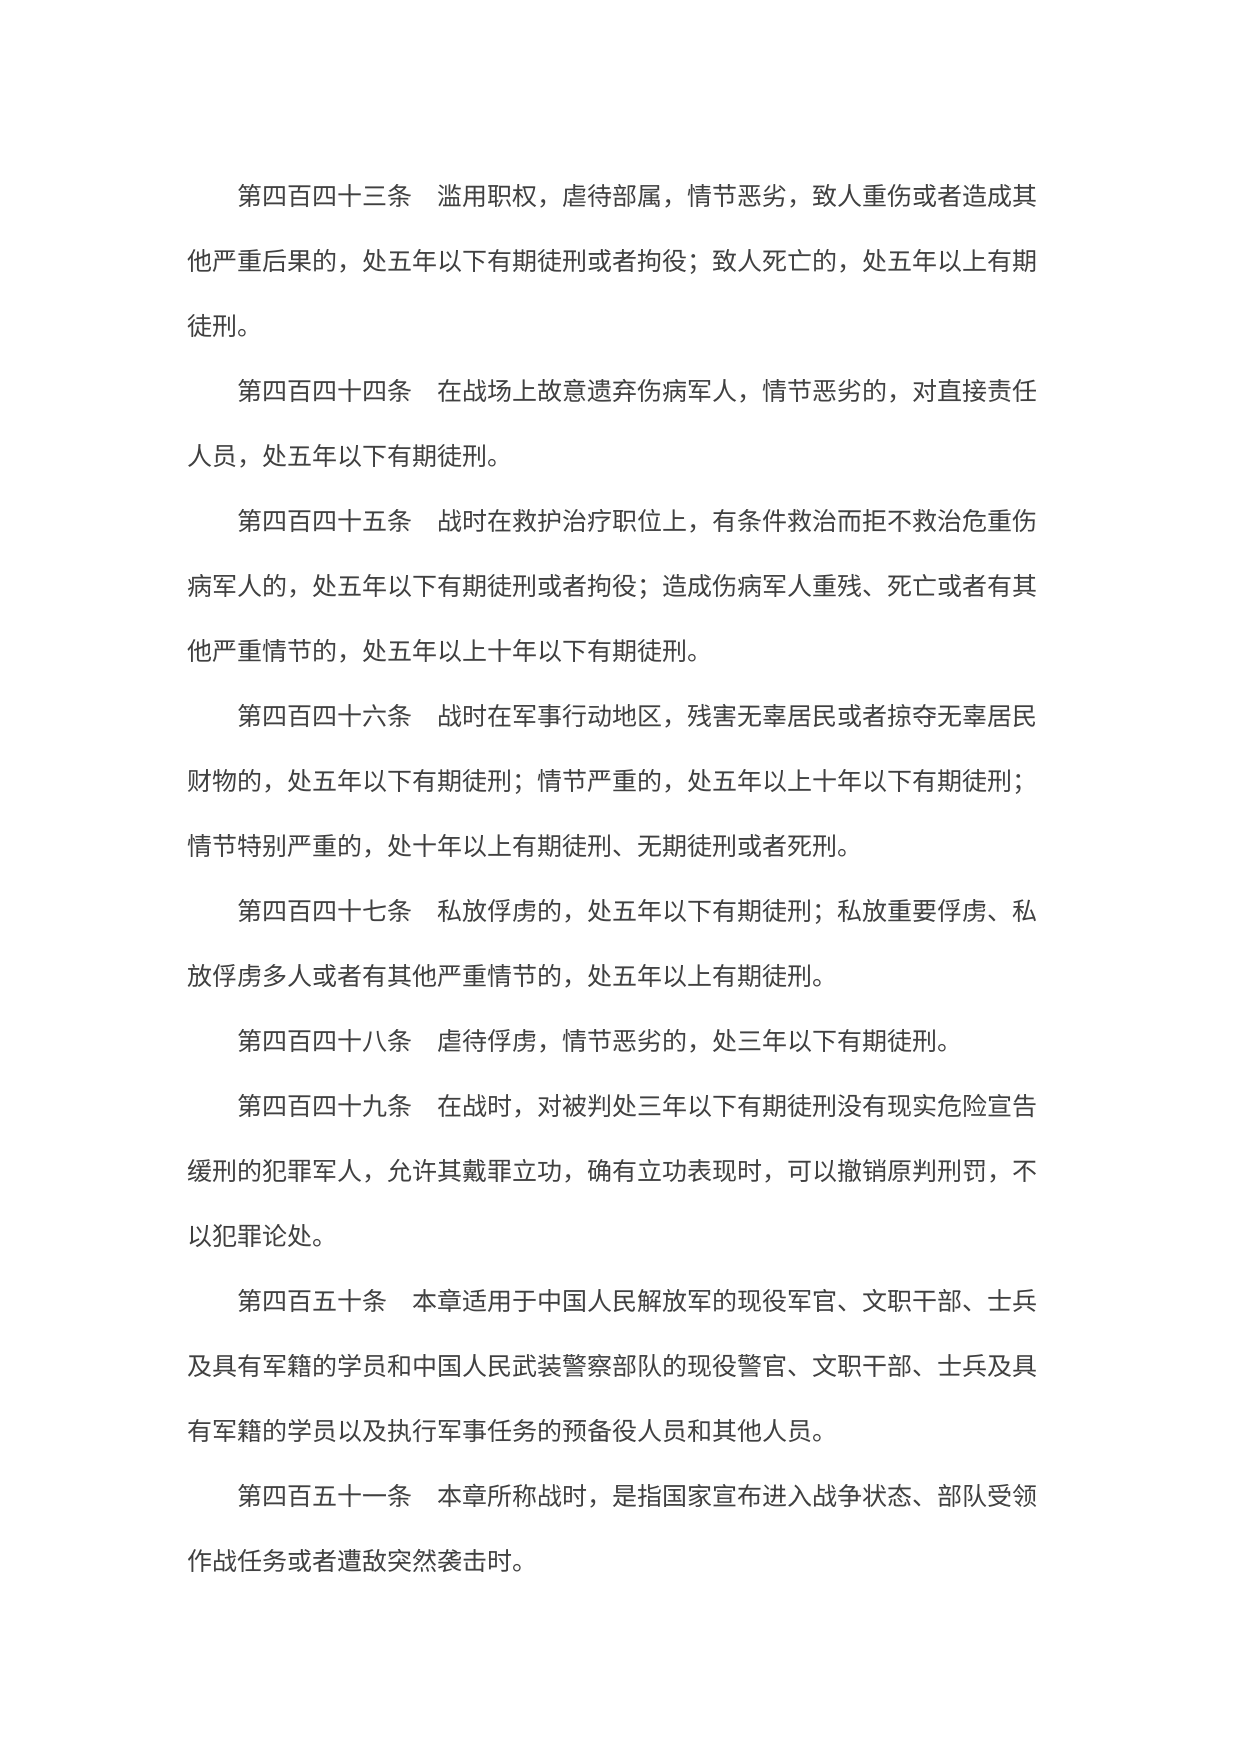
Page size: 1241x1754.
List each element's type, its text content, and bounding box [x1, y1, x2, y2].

text 第四百四十三条 滥用职权，虐待部属，情节恶劣，致人重伤或者造成其他严重后果的，处五年以下有期徒刑或者拘役；致人死亡的，处五年以上有期徒刑。 [187, 162, 1053, 357]
text 第四百四十七条 私放俘虏的，处五年以下有期徒刑；私放重要俘虏、私放俘虏多人或者有其他严重情节的，处五年以上有期徒刑。 [187, 877, 1053, 1007]
text 第四百四十五条 战时在救护治疗职位上，有条件救治而拒不救治危重伤病军人的，处五年以下有期徒刑或者拘役；造成伤病军人重残、死亡或者有其他严重情节的，处五年以上十年以下有期徒刑。 [187, 487, 1053, 682]
text 第四百四十六条 战时在军事行动地区，残害无辜居民或者掠夺无辜居民财物的，处五年以下有期徒刑；情节严重的，处五年以上十年以下有期徒刑；情节特别严重的，处十年以上有期徒刑、无期徒刑或者死刑。 [187, 682, 1053, 877]
text 第四百五十条 本章适用于中国人民解放军的现役军官、文职干部、士兵及具有军籍的学员和中国人民武装警察部队的现役警官、文职干部、士兵及具有军籍的学员以及执行军事任务的预备役人员和其他人员。 [187, 1267, 1053, 1462]
text 第四百四十四条 在战场上故意遗弃伤病军人，情节恶劣的，对直接责任人员，处五年以下有期徒刑。 [187, 357, 1053, 487]
text 第四百四十九条 在战时，对被判处三年以下有期徒刑没有现实危险宣告缓刑的犯罪军人，允许其戴罪立功，确有立功表现时，可以撤销原判刑罚，不以犯罪论处。 [187, 1072, 1053, 1267]
text 第四百四十八条 虐待俘虏，情节恶劣的，处三年以下有期徒刑。 [187, 1007, 1053, 1072]
text 第四百五十一条 本章所称战时，是指国家宣布进入战争状态、部队受领作战任务或者遭敌突然袭击时。 [187, 1462, 1053, 1592]
